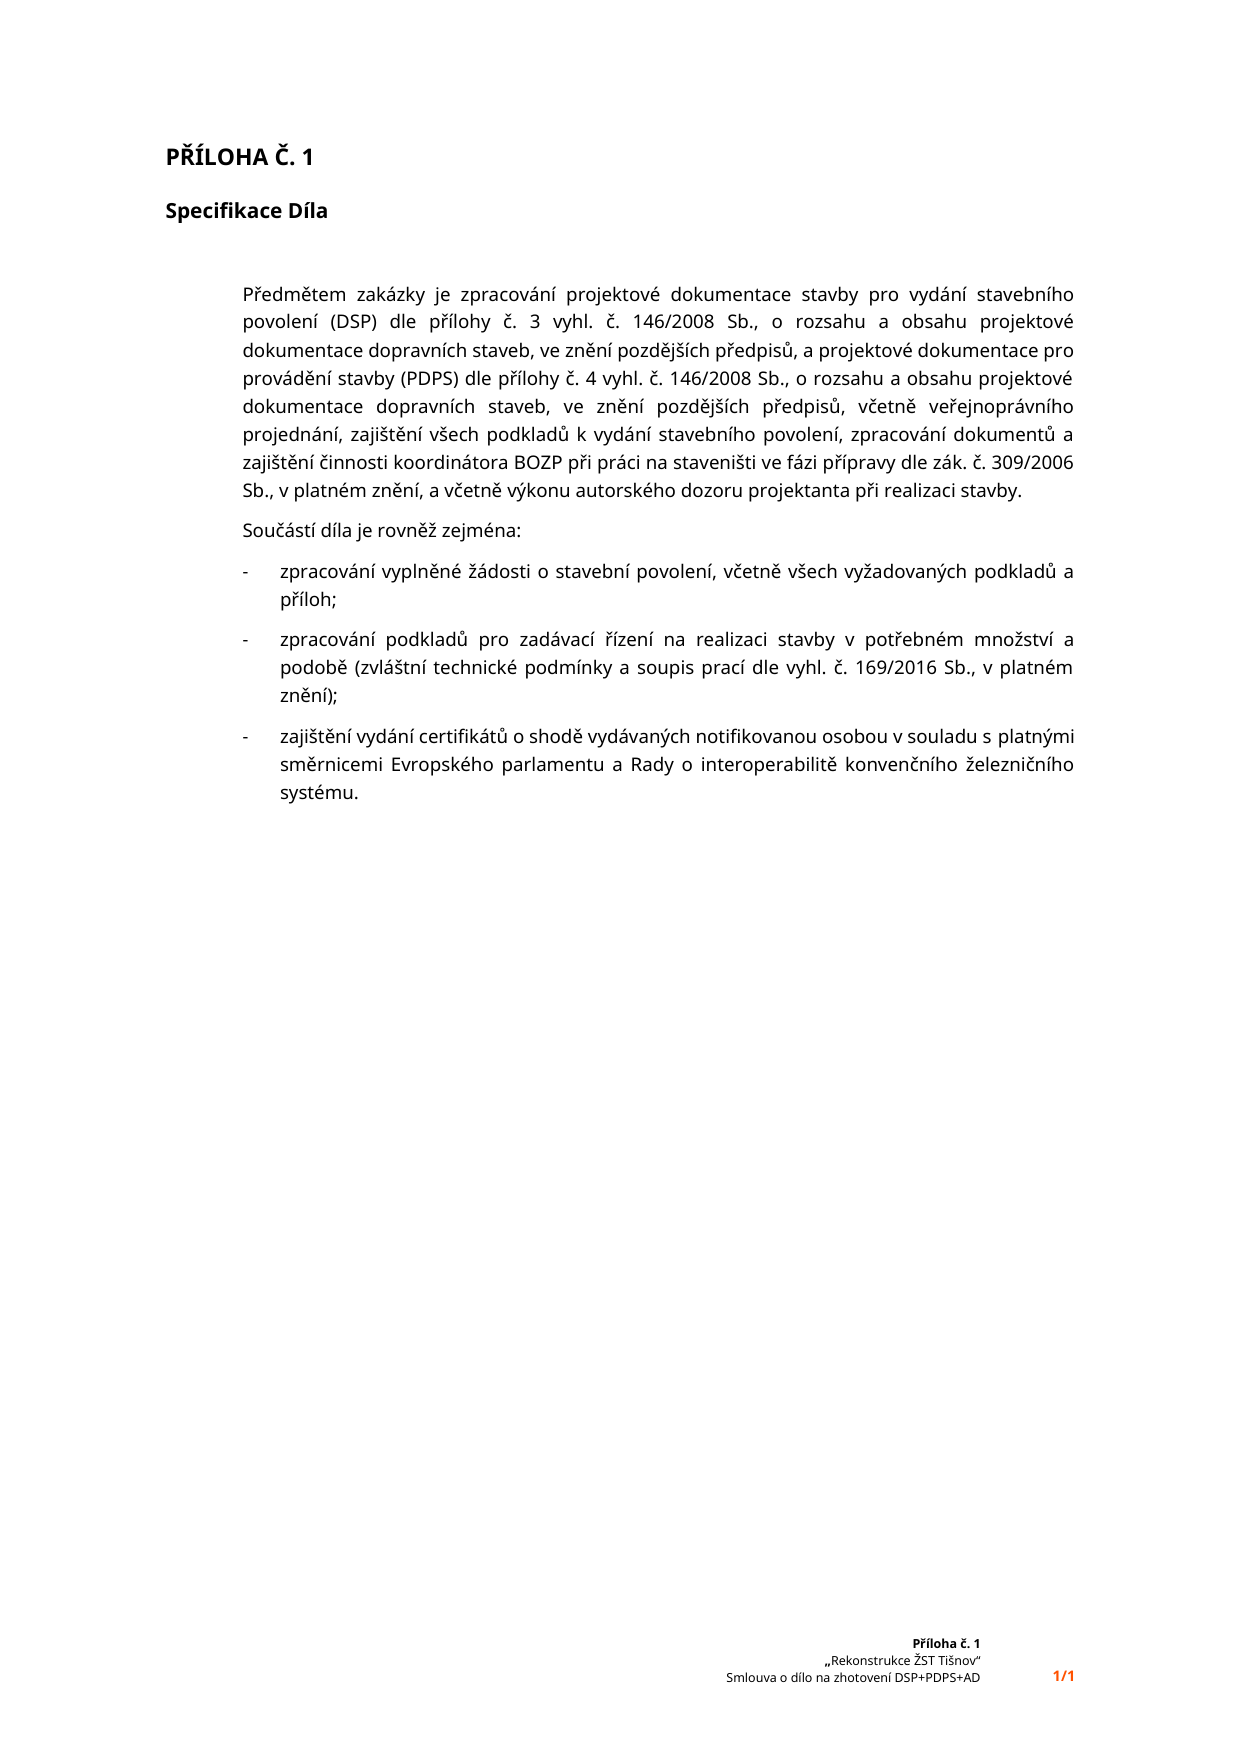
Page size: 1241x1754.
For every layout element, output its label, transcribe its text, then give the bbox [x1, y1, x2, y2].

text Příloha č. 1 [165, 141, 1075, 173]
list Předmětem zakázky je zpracování projektové dokumentace stavby pro vydání stavebního povolení (DSP) dle přílohy č. 3 vyhl. č. 146/2008 Sb., o rozsahu a obsahu projektové dokumentace dopravních staveb, ve znění pozdějších předpisů, a projektové dokumentace pro provádění stavby (PDPS) dle přílohy č. 4 vyhl. č. 146/2008 Sb., o rozsahu a obsahu projektové dokumentace dopravních staveb, ve znění pozdějších předpisů, včetně veřejnoprávního projednání, zajištění všech podkladů k vydání stavebního povolení, zpracování dokumentů a zajištění činnosti koordinátora BOZP při práci na staveništi ve fázi přípravy dle zák. č. 309/2006 Sb., v platném znění, a včetně výkonu autorského dozoru projektanta při realizaci stavby. [242, 281, 1075, 502]
list zajištění vydání certifikátů o shodě vydávaných notifikovanou osobou v souladu s platnými směrnicemi Evropského parlamentu a Rady o interoperabilitě konvenčního železničního systému. [242, 723, 1075, 805]
list Součástí díla je rovněž zejména: [242, 517, 1075, 543]
list zpracování vyplněné žádosti o stavební povolení, včetně všech vyžadovaných podkladů a příloh; [242, 558, 1075, 612]
text Specifikace Díla [165, 197, 1075, 225]
list zpracování podkladů pro zadávací řízení na realizaci stavby v potřebném množství a podobě (zvláštní technické podmínky a soupis prací dle vyhl. č. 169/2016 Sb., v platném znění); [242, 627, 1075, 708]
